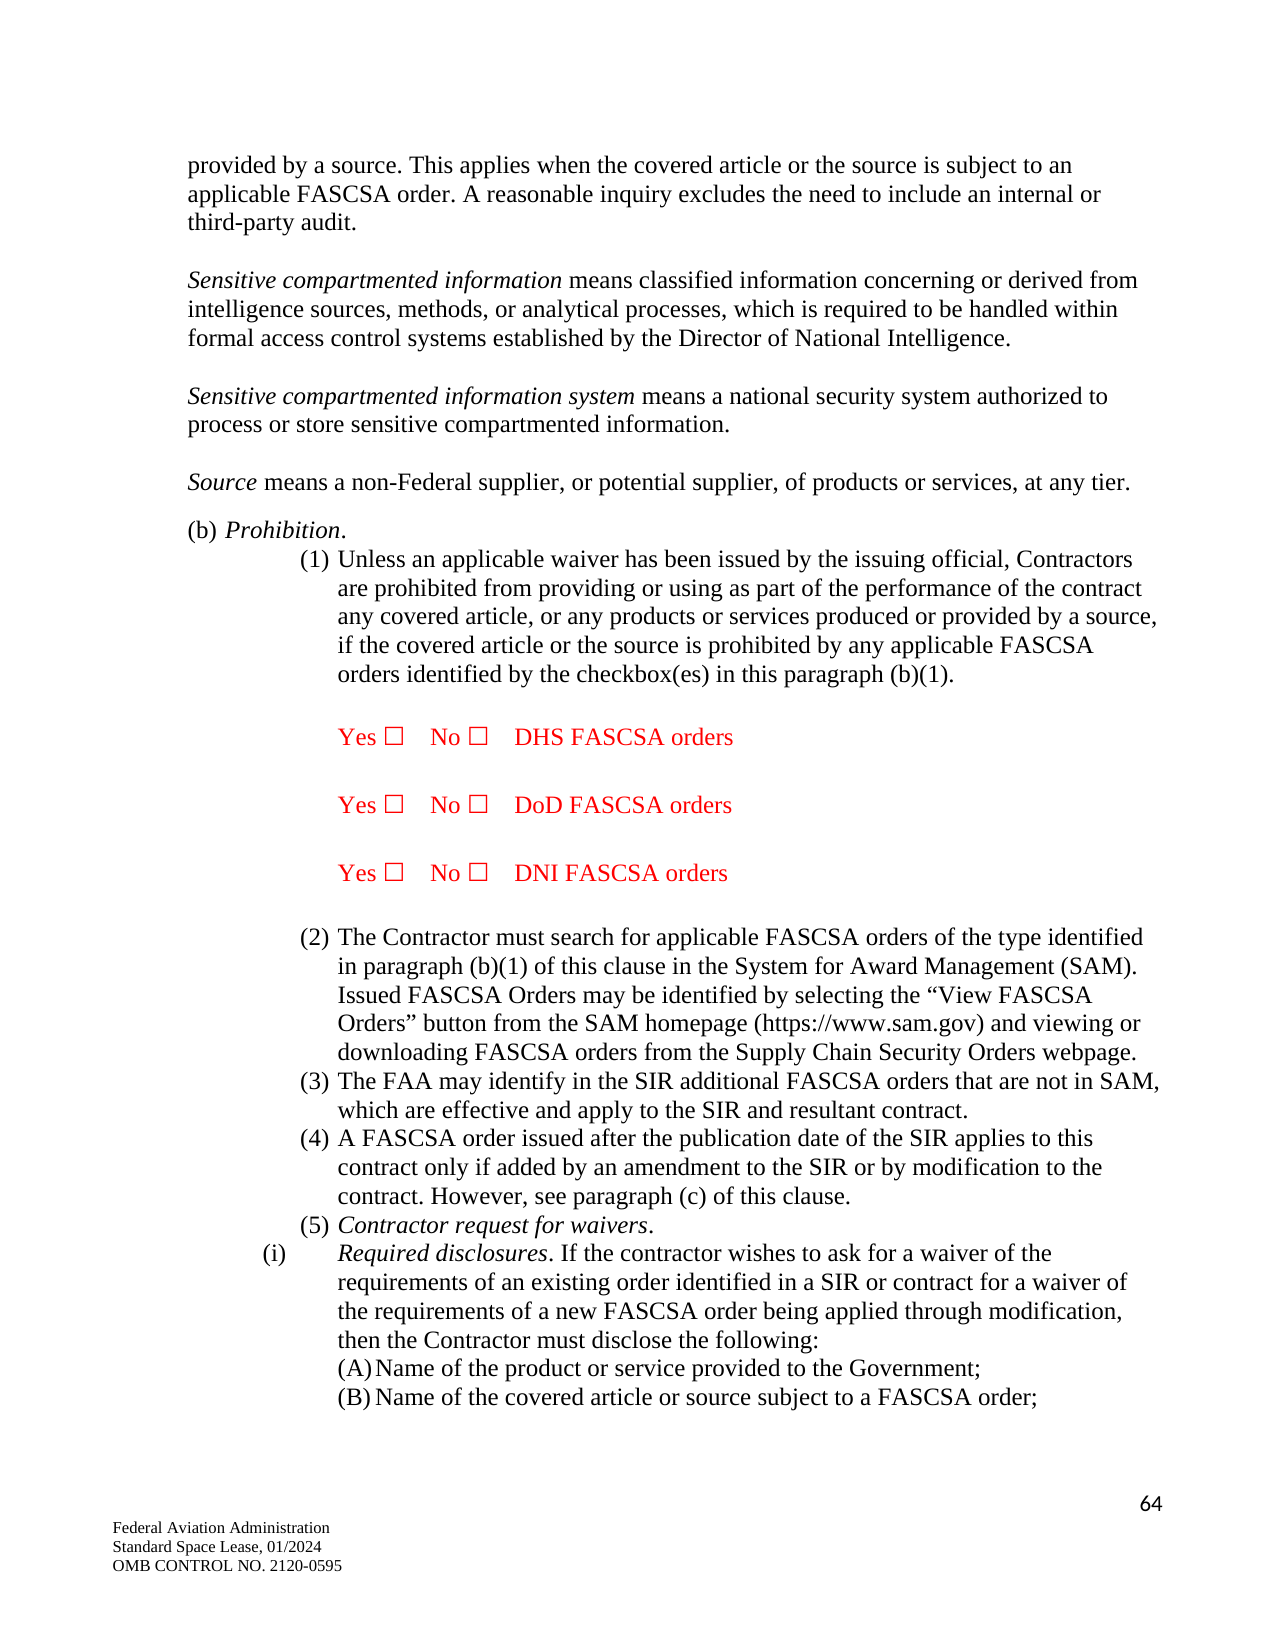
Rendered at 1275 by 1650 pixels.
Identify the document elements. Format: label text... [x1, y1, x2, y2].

text Yes ☐ No ☐ DHS FASCSA orders [337, 719, 1162, 753]
text Sensitive compartmented information means classified information concerning or derived from intelligence sources, methods, or analytical processes, which is required to be handled within formal access control systems established by the Director of National Intelligence. [187, 265, 1162, 352]
list Name of the covered article or source subject to a FASCSA order; [337, 1382, 1162, 1411]
list Name of the product or service provided to the Government; [337, 1353, 1162, 1382]
list Prohibition. [187, 515, 1162, 544]
text Sensitive compartmented information system means a national security system authorized to process or store sensitive compartmented information. [187, 381, 1162, 438]
list The Contractor must search for applicable FASCSA orders of the type identified in paragraph (b)(1) of this clause in the System for Award Management (SAM). Issued FASCSA Orders may be identified by selecting the “View FASCSA Orders” button from the SAM homepage (https://www.sam.gov) and viewing or downloading FASCSA orders from the Supply Chain Security Orders webpage. [300, 922, 1162, 1066]
list Unless an applicable waiver has been issued by the issuing official, Contractors are prohibited from providing or using as part of the performance of the contract any covered article, or any products or services produced or provided by a source, if the covered article or the source is prohibited by any applicable FASCSA orders identified by the checkbox(es) in this paragraph (b)(1). [300, 544, 1162, 688]
list The FAA may identify in the SIR additional FASCSA orders that are not in SAM, which are effective and apply to the SIR and resultant contract. [300, 1066, 1162, 1123]
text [187, 150, 1162, 236]
text Yes ☐ No ☐ DoD FASCSA orders [337, 787, 1162, 821]
list A FASCSA order issued after the publication date of the SIR applies to this contract only if added by an amendment to the SIR or by modification to the contract. However, see paragraph (c) of this clause. [300, 1123, 1162, 1210]
text Source means a non-Federal supplier, or potential supplier, of products or services, at any tier. [187, 467, 1162, 496]
list Required disclosures. If the contractor wishes to ask for a waiver of the requirements of an existing order identified in a SIR or contract for a waiver of the requirements of a new FASCSA order being applied through modification, then the Contractor must disclose the following: [262, 1238, 1162, 1353]
text Yes ☐ No ☐ DNI FASCSA orders [337, 854, 1162, 888]
list Contractor request for waivers. [300, 1210, 1162, 1238]
